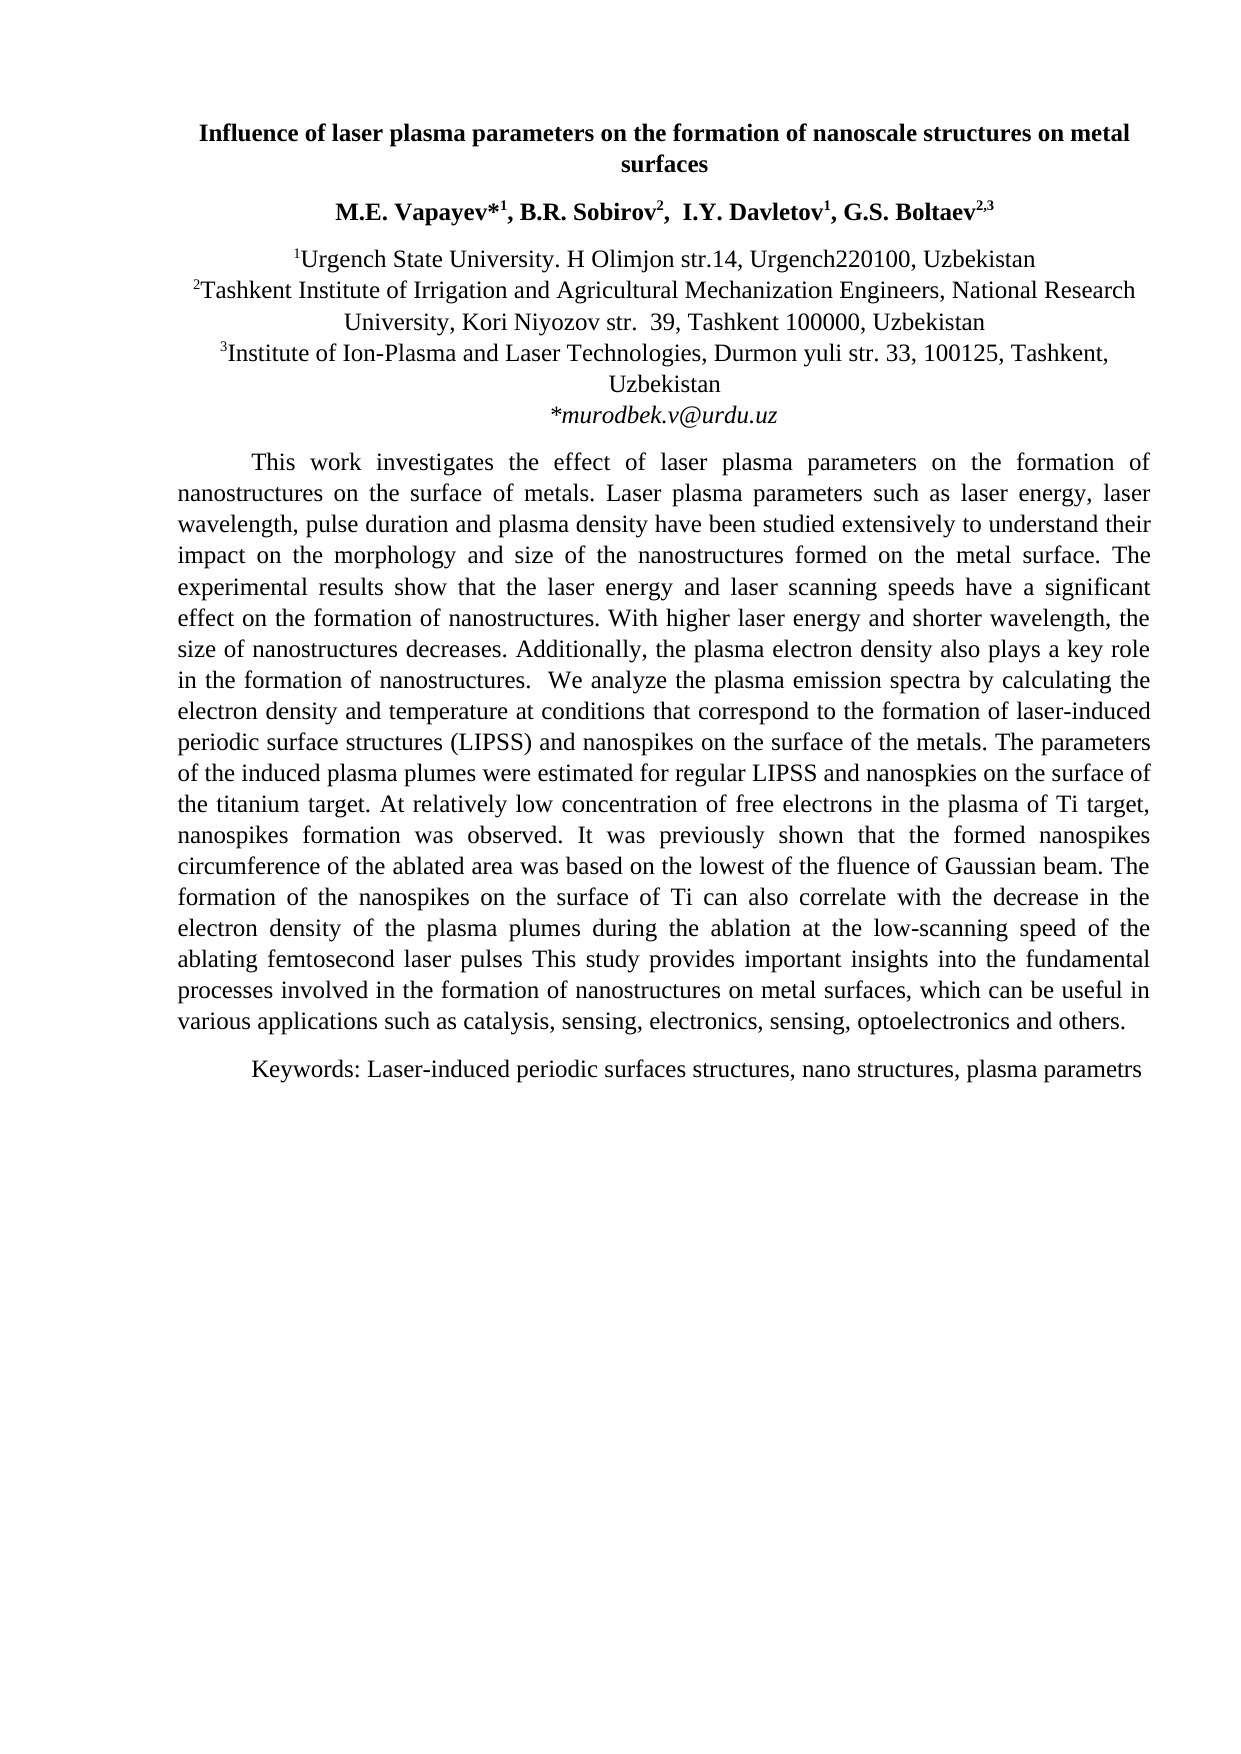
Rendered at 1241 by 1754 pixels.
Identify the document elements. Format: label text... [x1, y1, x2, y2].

text 3Institute of Ion-Plasma and Laser Technologies, Durmon yuli str. 33, 100125, Tashkent, Uzbekistan [177, 338, 1152, 397]
text M.E. Vapayev*1, B.R. Sobirov2, I.Y. Davletov1, G.S. Boltaev2,3 [177, 197, 1152, 226]
text Influence of laser plasma parameters on the formation of nanoscale structures on metal surfaces [177, 118, 1152, 178]
text Keywords: Laser-induced periodic surfaces structures, nano structures, plasma parametrs [177, 1054, 1152, 1083]
text 1Urgench State University. H Olimjon str.14, Urgench220100, Uzbekistan [177, 244, 1152, 273]
text This work investigates the effect of laser plasma parameters on the formation of nanostructures on the surface of metals. Laser plasma parameters such as laser energy, laser wavelength, pulse duration and plasma density have been studied extensively to understand their impact on the morphology and size of the nanostructures formed on the metal surface. The experimental results show that the laser energy and laser scanning speeds have a significant effect on the formation of nanostructures. With higher laser energy and shorter wavelength, the size of nanostructures decreases. Additionally, the plasma electron density also plays a key role in the formation of nanostructures. We analyze the plasma emission spectra by calculating the electron density and temperature at conditions that correspond to the formation of laser-induced periodic surface structures (LIPSS) and nanospikes on the surface of the metals. The parameters of the induced plasma plumes were estimated for regular LIPSS and nanospkies on the surface of the titanium target. At relatively low concentration of free electrons in the plasma of Ti target, nanospikes formation was observed. It was previously shown that the formed nanospikes circumference of the ablated area was based on the lowest of the fluence of Gaussian beam. The formation of the nanospikes on the surface of Ti can also correlate with the decrease in the electron density of the plasma plumes during the ablation at the low-scanning speed of the ablating femtosecond laser pulses This study provides important insights into the fundamental processes involved in the formation of nanostructures on metal surfaces, which can be useful in various applications such as catalysis, sensing, electronics, sensing, optoelectronics and others. [177, 447, 1152, 1035]
text 2Tashkent Institute of Irrigation and Agricultural Mechanization Engineers, National Research University, Kori Niyozov str. 39, Tashkent 100000, Uzbekistan [177, 276, 1152, 335]
text *murodbek.v@urdu.uz [177, 400, 1152, 428]
